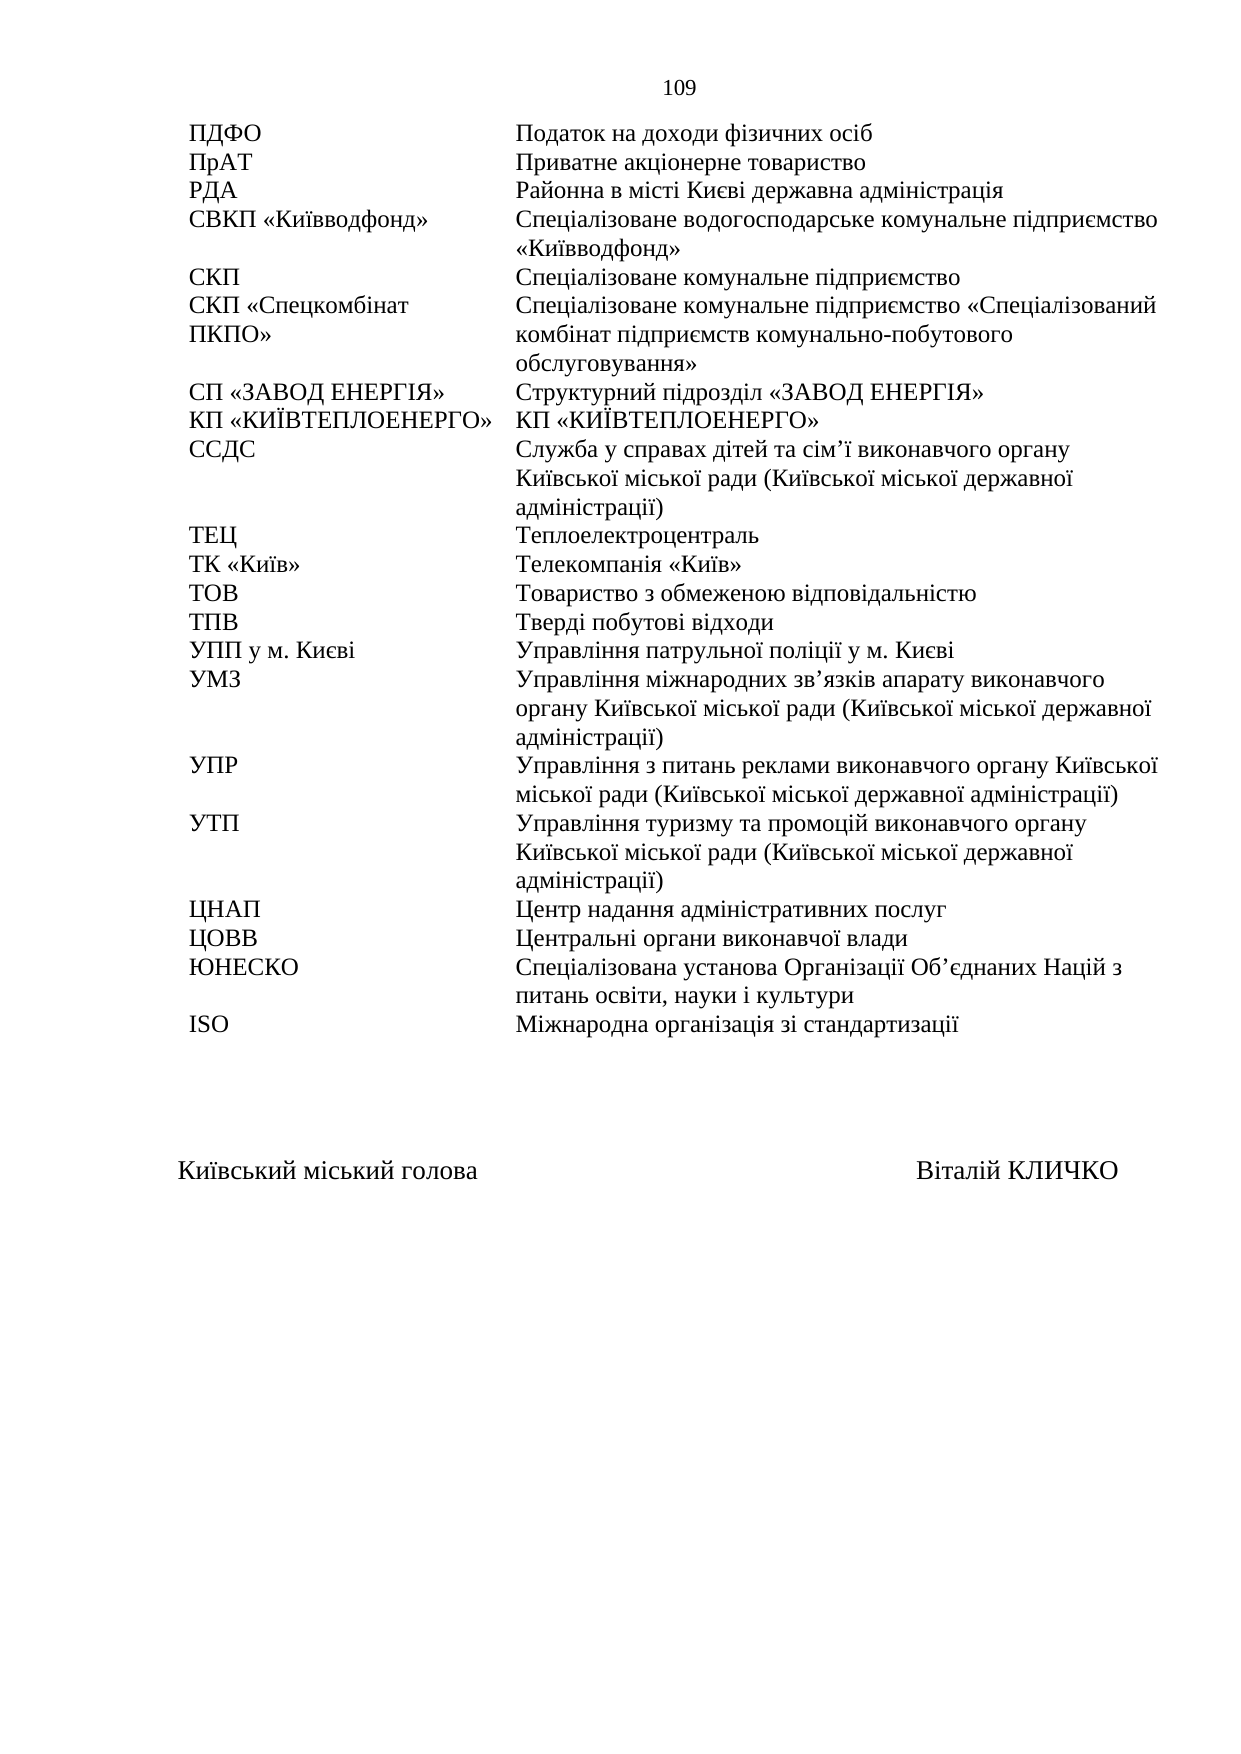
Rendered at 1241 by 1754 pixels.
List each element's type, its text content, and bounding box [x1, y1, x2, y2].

text Київський міський голова Віталій КЛИЧКО [177, 1154, 1182, 1185]
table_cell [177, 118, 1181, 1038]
